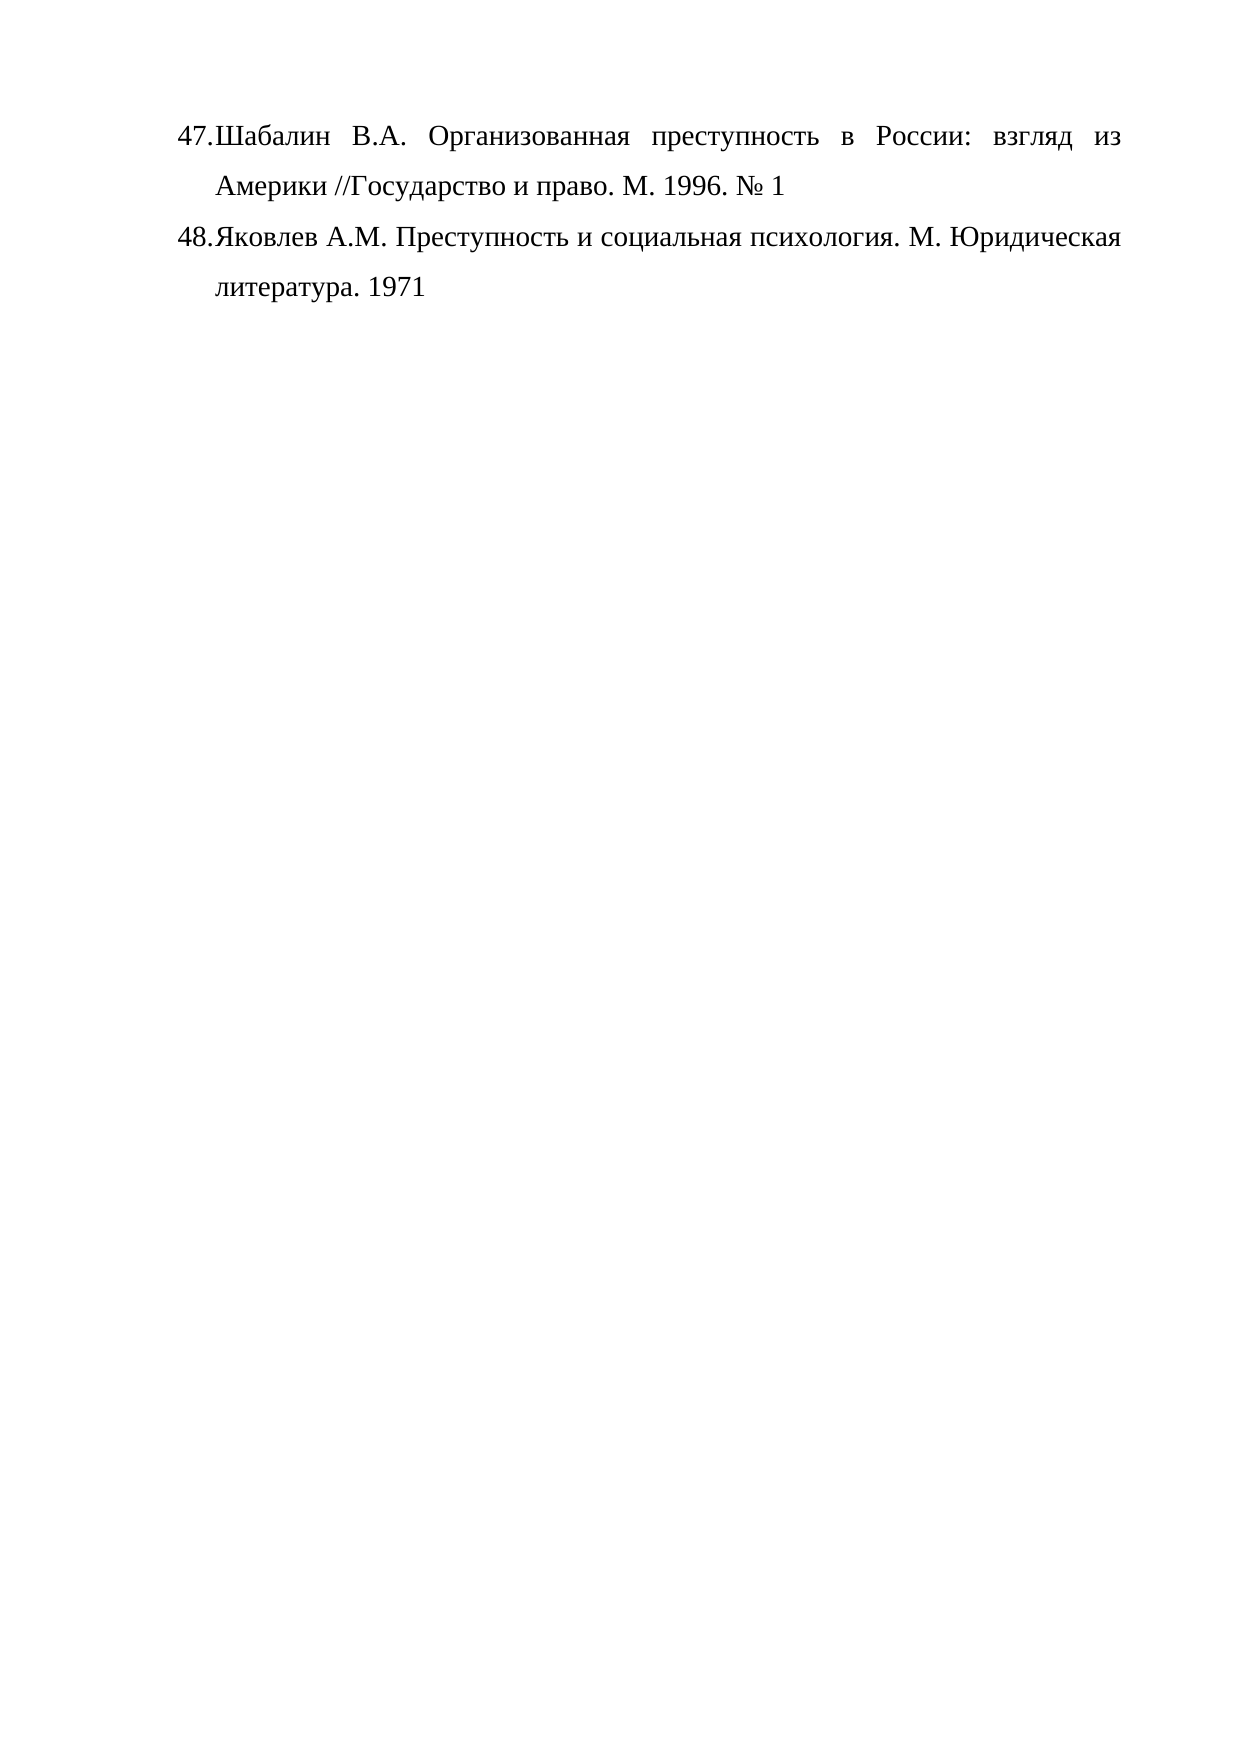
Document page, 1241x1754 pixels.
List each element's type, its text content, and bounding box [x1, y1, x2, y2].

list Яковлев А.М. Преступность и социальная психология. М. Юридическая литература. 1971 [177, 219, 1122, 303]
list Шабалин В.А. Организованная преступность в России: взгляд из Америки //Государство и право. М. 1996. № 1 [177, 118, 1122, 202]
